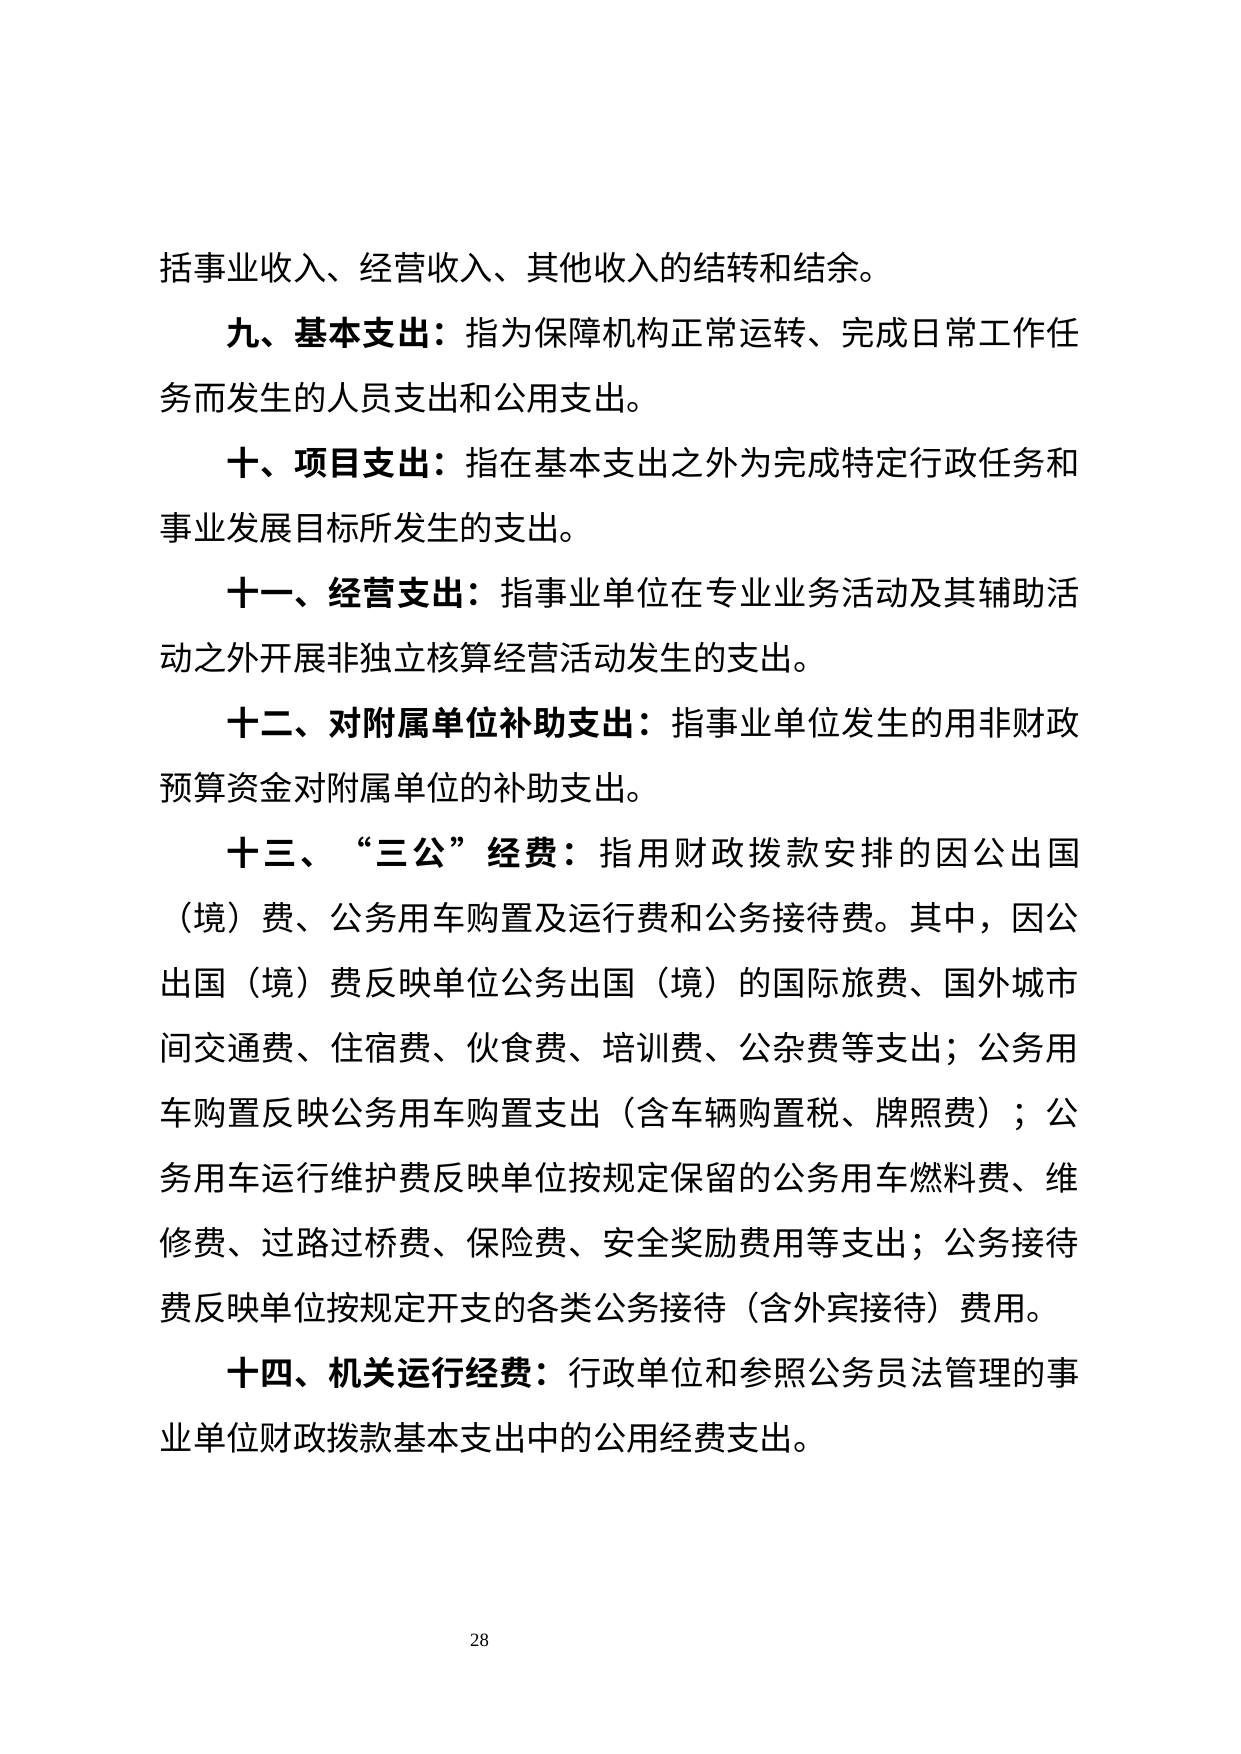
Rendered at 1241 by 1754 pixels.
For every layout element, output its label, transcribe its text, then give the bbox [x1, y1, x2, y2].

text 十四、机关运行经费：行政单位和参照公务员法管理的事业单位财政拨款基本支出中的公用经费支出。 [159, 1338, 1081, 1468]
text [159, 233, 1081, 298]
text 十、项目支出：指在基本支出之外为完成特定行政任务和事业发展目标所发生的支出。 [159, 428, 1081, 558]
text 九、基本支出：指为保障机构正常运转、完成日常工作任务而发生的人员支出和公用支出。 [159, 298, 1081, 428]
text 十一、经营支出：指事业单位在专业业务活动及其辅助活动之外开展非独立核算经营活动发生的支出。 [159, 558, 1081, 688]
text 十三、“三公”经费：指用财政拨款安排的因公出国（境）费、公务用车购置及运行费和公务接待费。其中，因公出国（境）费反映单位公务出国（境）的国际旅费、国外城市间交通费、住宿费、伙食费、培训费、公杂费等支出；公务用车购置反映公务用车购置支出（含车辆购置税、牌照费）；公务用车运行维护费反映单位按规定保留的公务用车燃料费、维修费、过路过桥费、保险费、安全奖励费用等支出；公务接待费反映单位按规定开支的各类公务接待（含外宾接待）费用。 [159, 818, 1081, 1338]
text 十二、对附属单位补助支出：指事业单位发生的用非财政预算资金对附属单位的补助支出。 [159, 688, 1081, 818]
